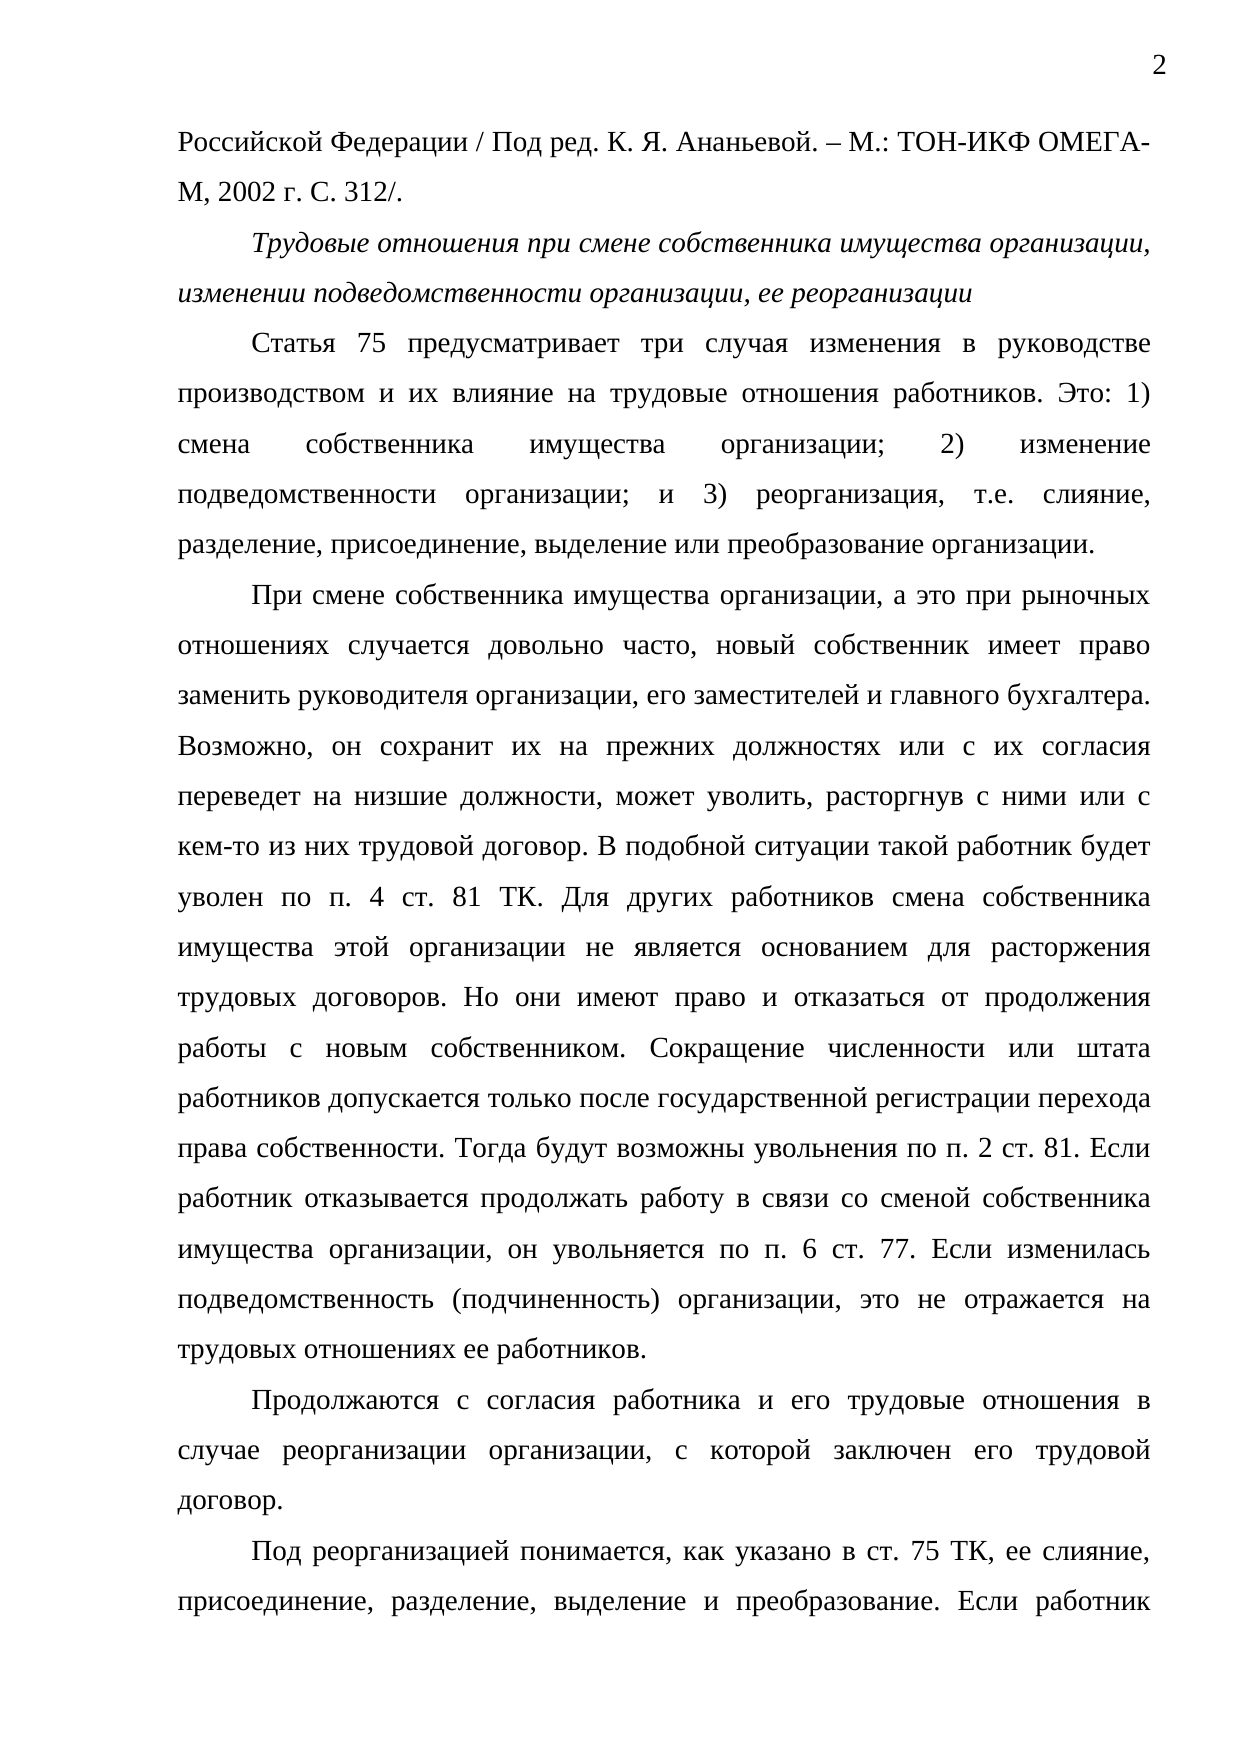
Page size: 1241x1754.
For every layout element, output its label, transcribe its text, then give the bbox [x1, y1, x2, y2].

text При смене собственника имущества организации, а это при рыночных отношениях случается довольно часто, новый собственник имеет право заменить руководителя организации, его заместителей и главного бухгалтера. Возможно, он сохранит их на прежних должностях или с их согласия переведет на низшие должности, может уволить, расторгнув с ними или с кем-то из них трудовой договор. В подобной ситуации такой работник будет уволен по п. 4 ст. 81 ТК. Для других работников смена собственника имущества этой организации не является основанием для расторжения трудовых договоров. Но они имеют право и отказаться от продолжения работы с новым собственником. Сокращение численности или штата работников допускается только после государственной регистрации перехода права собственности. Тогда будут возможны увольнения по п. 2 ст. 81. Если работник отказывается продолжать работу в связи со сменой собственника имущества организации, он увольняется по п. 6 ст. 77. Если изменилась подведомственность (подчиненность) организации, это не отражается на трудовых отношениях ее работников. [177, 577, 1152, 1365]
text Продолжаются с согласия работника и его трудовые отношения в случае реорганизации организации, с которой заключен его трудовой договор. [177, 1382, 1152, 1516]
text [177, 1533, 1152, 1617]
text Статья 75 предусматривает три случая изменения в руководстве производством и их влияние на трудовые отношения работников. Это: 1) смена собственника имущества организации; 2) изменение подведомственности организации; и 3) реорганизация, т.е. слияние, разделение, присоединение, выделение или преобразование организации. [177, 325, 1152, 560]
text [177, 124, 1152, 208]
text Трудовые отношения при смене собственника имущества организации, изменении подведомственности организации, ее реорганизации [177, 225, 1152, 308]
